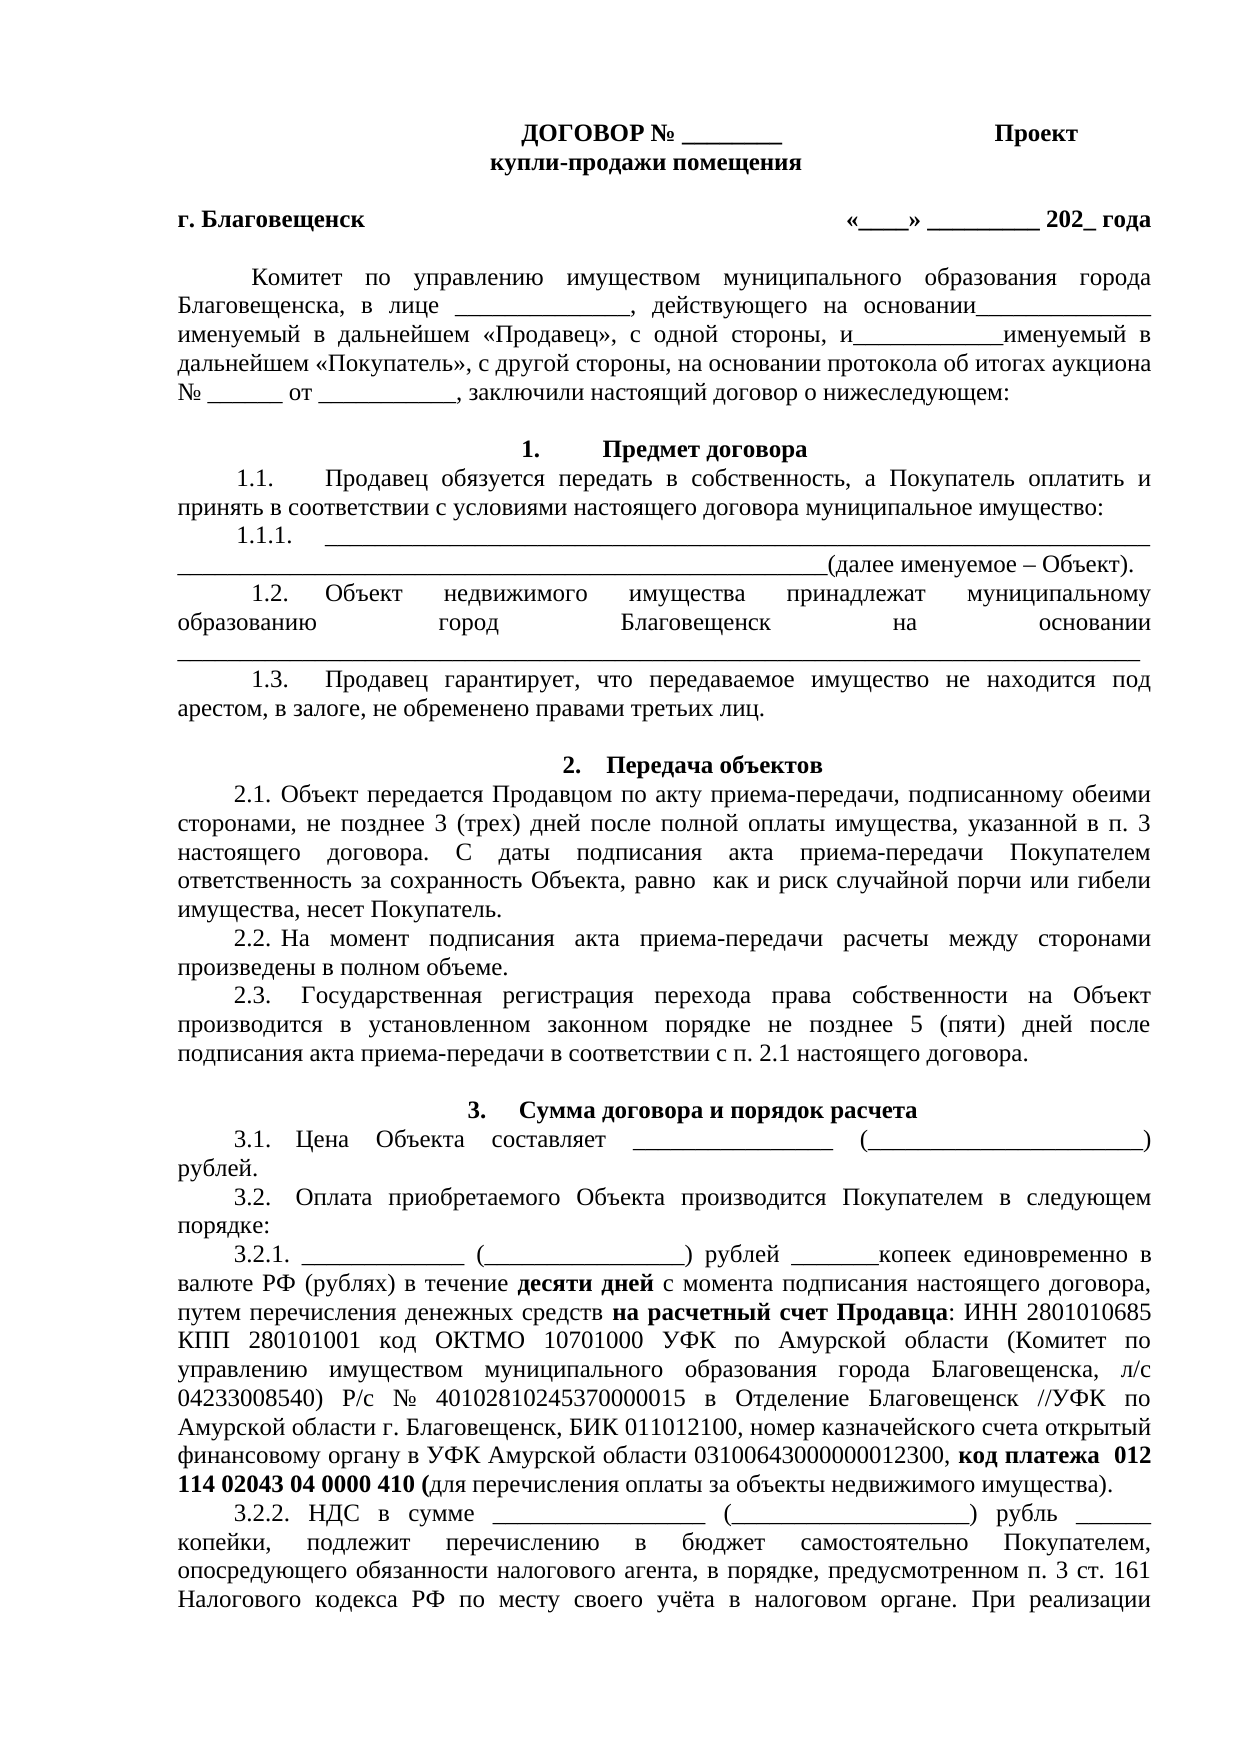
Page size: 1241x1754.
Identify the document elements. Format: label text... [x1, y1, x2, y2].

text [177, 1498, 1152, 1613]
list Продавец обязуется передать в собственность, а Покупатель оплатить и принять в соответствии с условиями настоящего договора муниципальное имущество: [177, 463, 1152, 521]
text купли-продажи помещения [177, 147, 1152, 176]
text Комитет по управлению имуществом муниципального образования города Благовещенска, в лице ______________, действующего на основании______________ именуемый в дальнейшем «Продавец», с одной стороны, и____________именуемый в дальнейшем «Покупатель», с другой стороны, на основании протокола об итогах аукциона № ______ от ___________, заключили настоящий договор о нижеследующем: [177, 262, 1152, 406]
list Оплата приобретаемого Объекта производится Покупателем в следующем порядке: [177, 1182, 1152, 1239]
list Сумма договора и порядок расчета [177, 1096, 1152, 1124]
text 2. Передача объектов [177, 751, 1152, 779]
text ДОГОВОР № ________ Проект [177, 118, 1152, 147]
text г. Благовещенск «____» _________ 202_ года [177, 204, 1152, 233]
list ______________________________________________________________________________________________________________________(далее именуемое – Объект). [177, 521, 1152, 578]
list Объект передается Продавцом по акту приема-передачи, подписанному обеими сторонами, не позднее 3 (трех) дней после полной оплаты имущества, указанной в п. 3 настоящего договора. С даты подписания акта приема-передачи Покупателем ответственность за сохранность Объекта, равно как и риск случайной порчи или гибели имущества, несет Покупатель. [177, 779, 1152, 923]
list 1.3. Продавец гарантирует, что передаваемое имущество не находится под арестом, в залоге, не обременено правами третьих лиц. [177, 664, 1152, 722]
list На момент подписания акта приема-передачи расчеты между сторонами произведены в полном объеме. [177, 923, 1152, 981]
text 3.2.1. _____________ (________________) рублей _______копеек единовременно в валюте РФ (рублях) в течение десяти дней с момента подписания настоящего договора, путем перечисления денежных средств на расчетный счет Продавца: ИНН 2801010685 КПП 280101001 код ОКТМО 10701000 УФК по Амурской области (Комитет по управлению имуществом муниципального образования города Благовещенска, л/с 04233008540) Р/с № 40102810245370000015 в Отделение Благовещенск //УФК по Амурской области г. Благовещенск, БИК 011012100, номер казначейского счета открытый финансовому органу в УФК Амурской области 03100643000000012300, код платежа 012 114 02043 04 0000 410 (для перечисления оплаты за объекты недвижимого имущества). [177, 1239, 1152, 1498]
list Государственная регистрация перехода права собственности на Объект производится в установленном законном порядке не позднее 5 (пяти) дней после подписания акта приема-передачи в соответствии с п. 2.1 настоящего договора. [177, 981, 1152, 1067]
list Цена Объекта составляет ________________ (______________________) рублей. [177, 1124, 1152, 1182]
list 1.2. Объект недвижимого имущества принадлежат муниципальному образованию город Благовещенск на основании _____________________________________________________________________________ [177, 578, 1152, 664]
list Предмет договора [177, 434, 1152, 463]
